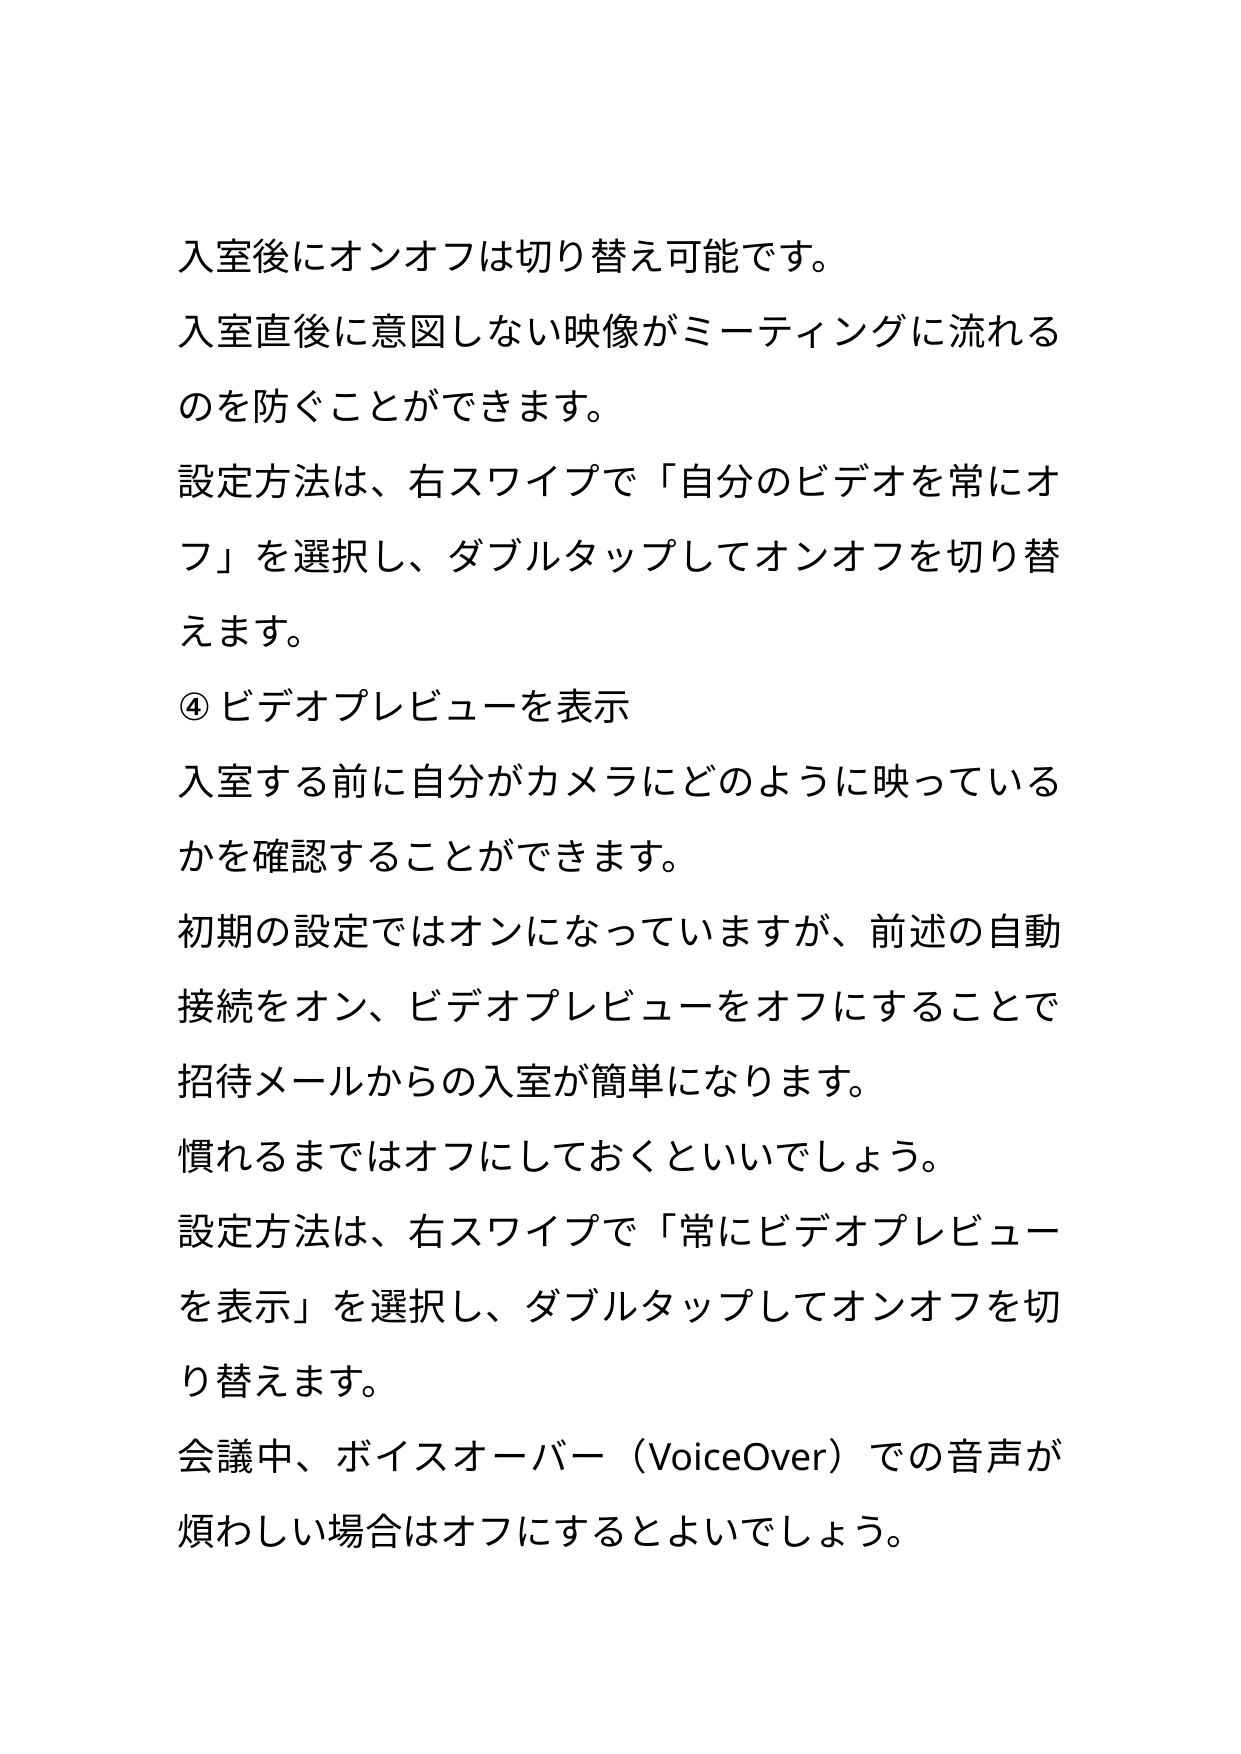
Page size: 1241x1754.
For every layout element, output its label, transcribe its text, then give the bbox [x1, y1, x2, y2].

text 会議中、ボイスオーバー（VoiceOver）での音声が煩わしい場合はオフにするとよいでしょう。 [177, 1417, 1063, 1567]
text 入室直後に意図しない映像がミーティングに流れるのを防ぐことができます。 [177, 292, 1063, 442]
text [177, 217, 1063, 292]
text 慣れるまではオフにしておくといいでしょう。 [177, 1117, 1063, 1192]
text 初期の設定ではオンになっていますが、前述の自動接続をオン、ビデオプレビューをオフにすることで招待メールからの入室が簡単になります。 [177, 892, 1063, 1117]
text 設定方法は、右スワイプで「自分のビデオを常にオフ」を選択し、ダブルタップしてオンオフを切り替えます。 [177, 442, 1063, 667]
text 設定方法は、右スワイプで「常にビデオプレビューを表示」を選択し、ダブルタップしてオンオフを切り替えます。 [177, 1192, 1063, 1417]
text 入室する前に自分がカメラにどのように映っているかを確認することができます。 [177, 742, 1063, 892]
text ④ビデオプレビューを表示 [177, 667, 1063, 742]
